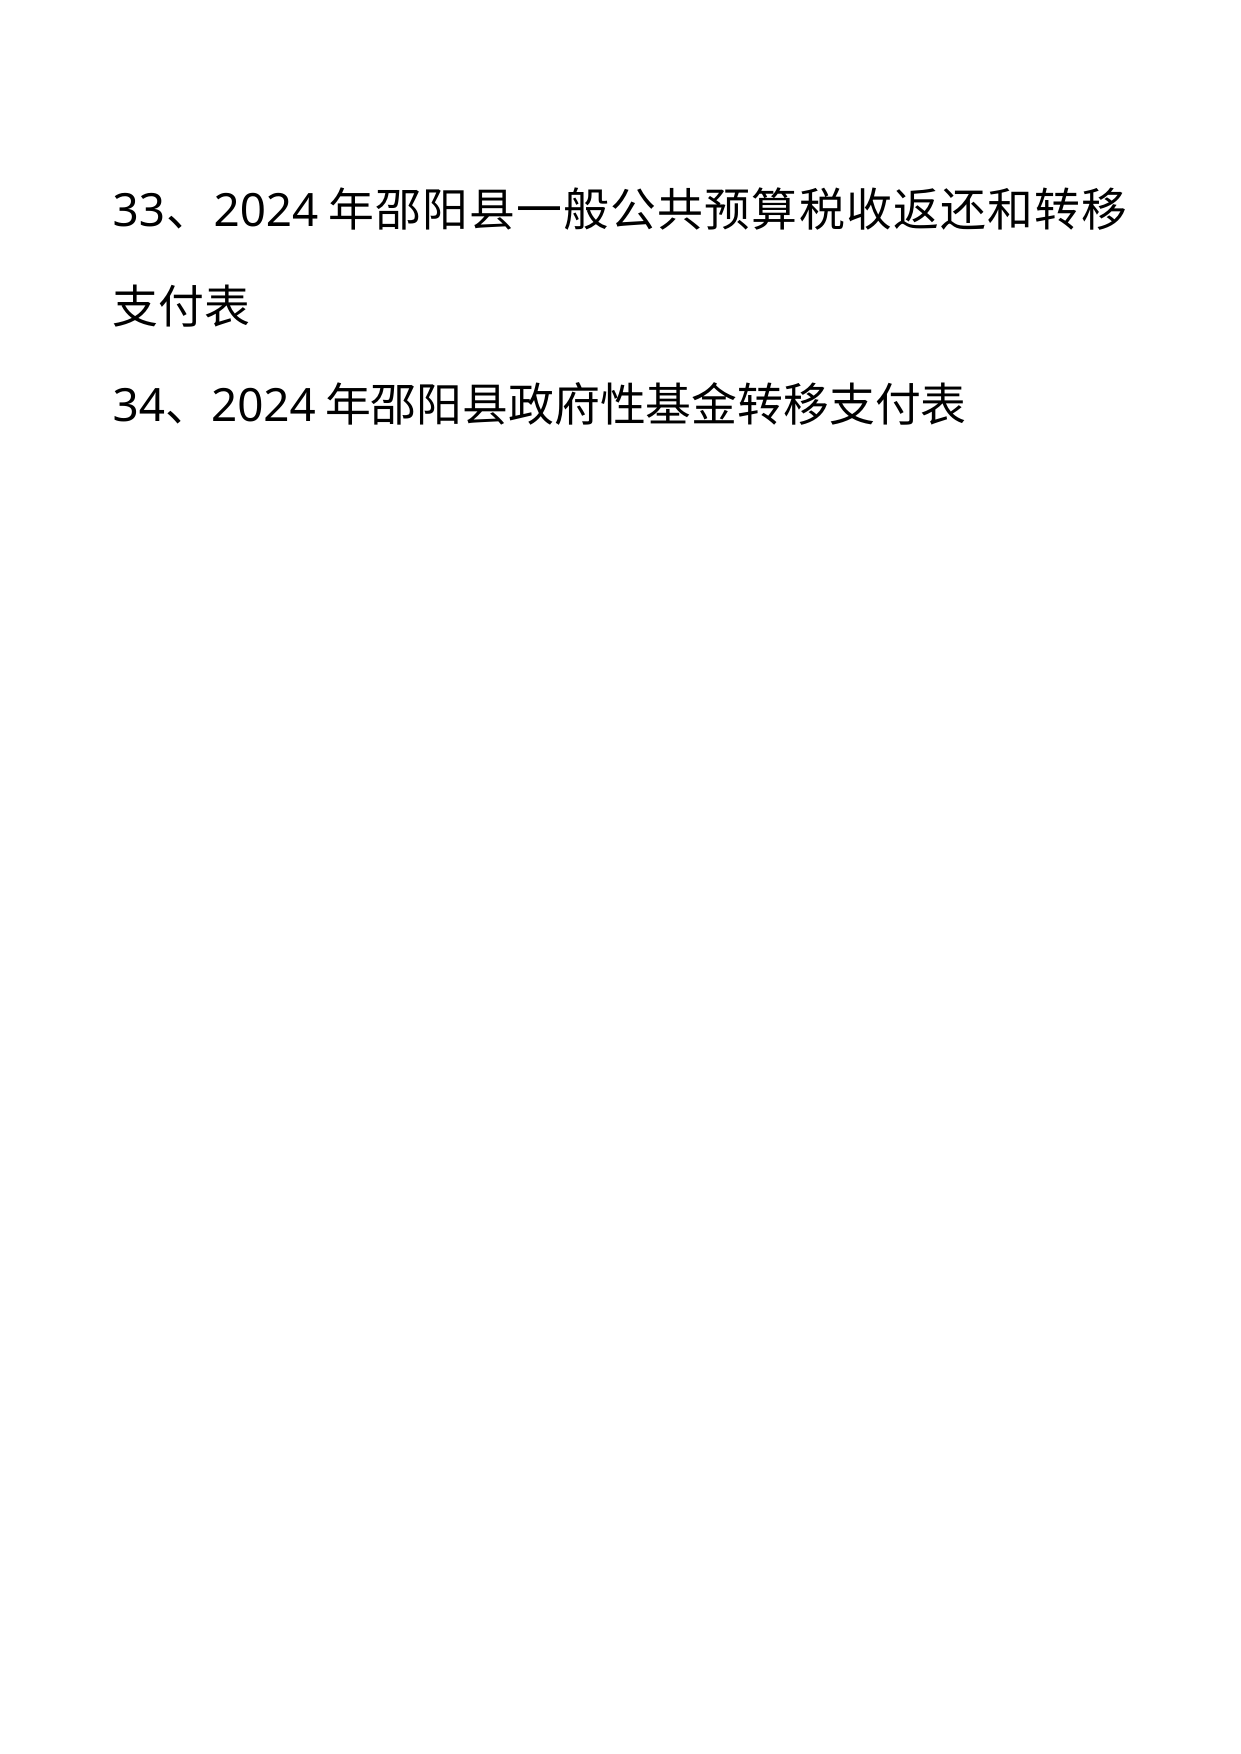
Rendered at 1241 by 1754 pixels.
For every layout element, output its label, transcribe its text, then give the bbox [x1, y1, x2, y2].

list 34、2024年邵阳县政府性基金转移支付表 [112, 353, 1128, 450]
list 33、2024年邵阳县一般公共预算税收返还和转移支付表 [112, 158, 1128, 353]
